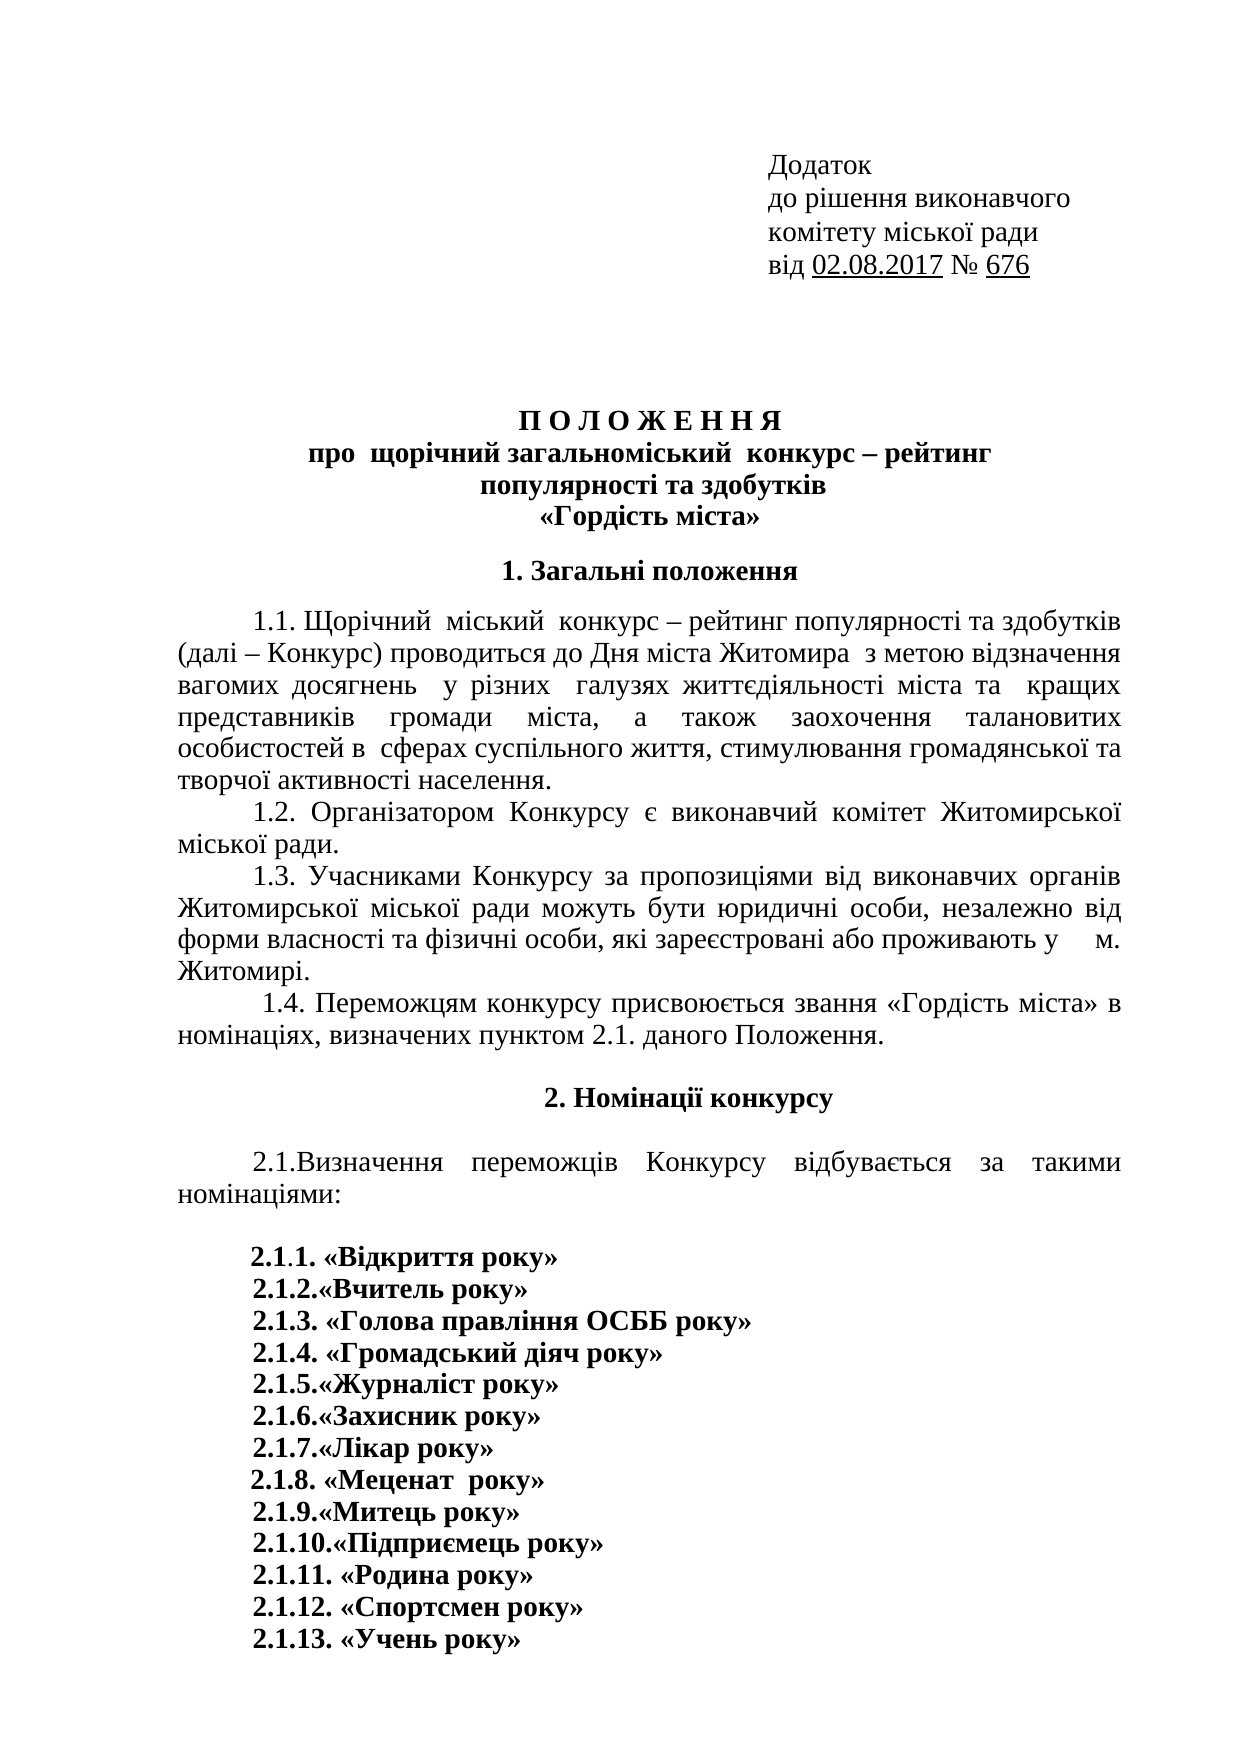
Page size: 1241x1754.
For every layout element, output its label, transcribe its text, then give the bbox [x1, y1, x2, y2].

text про щорічний загальноміський конкурс – рейтинг [177, 437, 1122, 469]
text до рішення виконавчого [768, 180, 1122, 214]
text 2.1.Визначення переможців Конкурсу відбувається за такими номінаціями: [177, 1146, 1122, 1210]
text 2.1.9.«Митець року» [177, 1496, 1122, 1527]
text 1.4. Переможцям конкурсу присвоюється звання «Гордість міста» в номінаціях, визначених пунктом 2.1. даного Положення. [177, 987, 1122, 1051]
text 1.1. Щорічний міський конкурс – рейтинг популярності та здобутків (далі – Конкурс) проводиться до Дня міста Житомира з метою відзначення вагомих досягнень у різних галузях життєдіяльності міста та кращих представників громади міста, а також заохочення талановитих особистостей в сферах суспільного життя, стимулювання громадянської та творчої активності населення. [177, 605, 1122, 796]
text 2. Номінації конкурсу [177, 1082, 1122, 1114]
text П О Л О Ж Е Н Н Я [177, 405, 1122, 437]
text 2.1.1. «Відкриття року» [177, 1241, 1122, 1273]
text «Гордість міста» [177, 500, 1122, 532]
text 2.1.13. «Учень року» [177, 1623, 1122, 1654]
text від 02.08.2017 № 676 [768, 247, 1122, 281]
text 2.1.4. «Громадський діяч року» [177, 1337, 1122, 1368]
text 2.1.12. «Спортсмен року» [177, 1591, 1122, 1623]
text 1.3. Учасниками Конкурсу за пропозиціями від виконавчих органів Житомирської міської ради можуть бути юридичні особи, незалежно від форми власності та фізичні особи, які зареєстровані або проживають у м. Житомирі. [177, 860, 1122, 987]
text 2.1.8. «Меценат року» [177, 1464, 1122, 1496]
text 1.2. Організатором Конкурсу є виконавчий комітет Житомирської міської ради. [177, 796, 1122, 860]
text комітету міської ради [768, 214, 1122, 247]
text 1. Загальні положення [177, 555, 1122, 587]
text 2.1.6.«Захисник року» [177, 1400, 1122, 1432]
text 2.1.7.«Лікар року» [177, 1432, 1122, 1464]
text 2.1.11. «Родина року» [177, 1559, 1122, 1591]
text 2.1.5.«Журналіст року» [177, 1368, 1122, 1400]
text 2.1.10.«Підприємець року» [177, 1527, 1122, 1559]
text 2.1.2.«Вчитель року» [177, 1273, 1122, 1305]
text популярності та здобутків [177, 469, 1122, 500]
text 2.1.3. «Голова правління ОСББ року» [177, 1305, 1122, 1337]
text Додаток [768, 118, 1122, 180]
